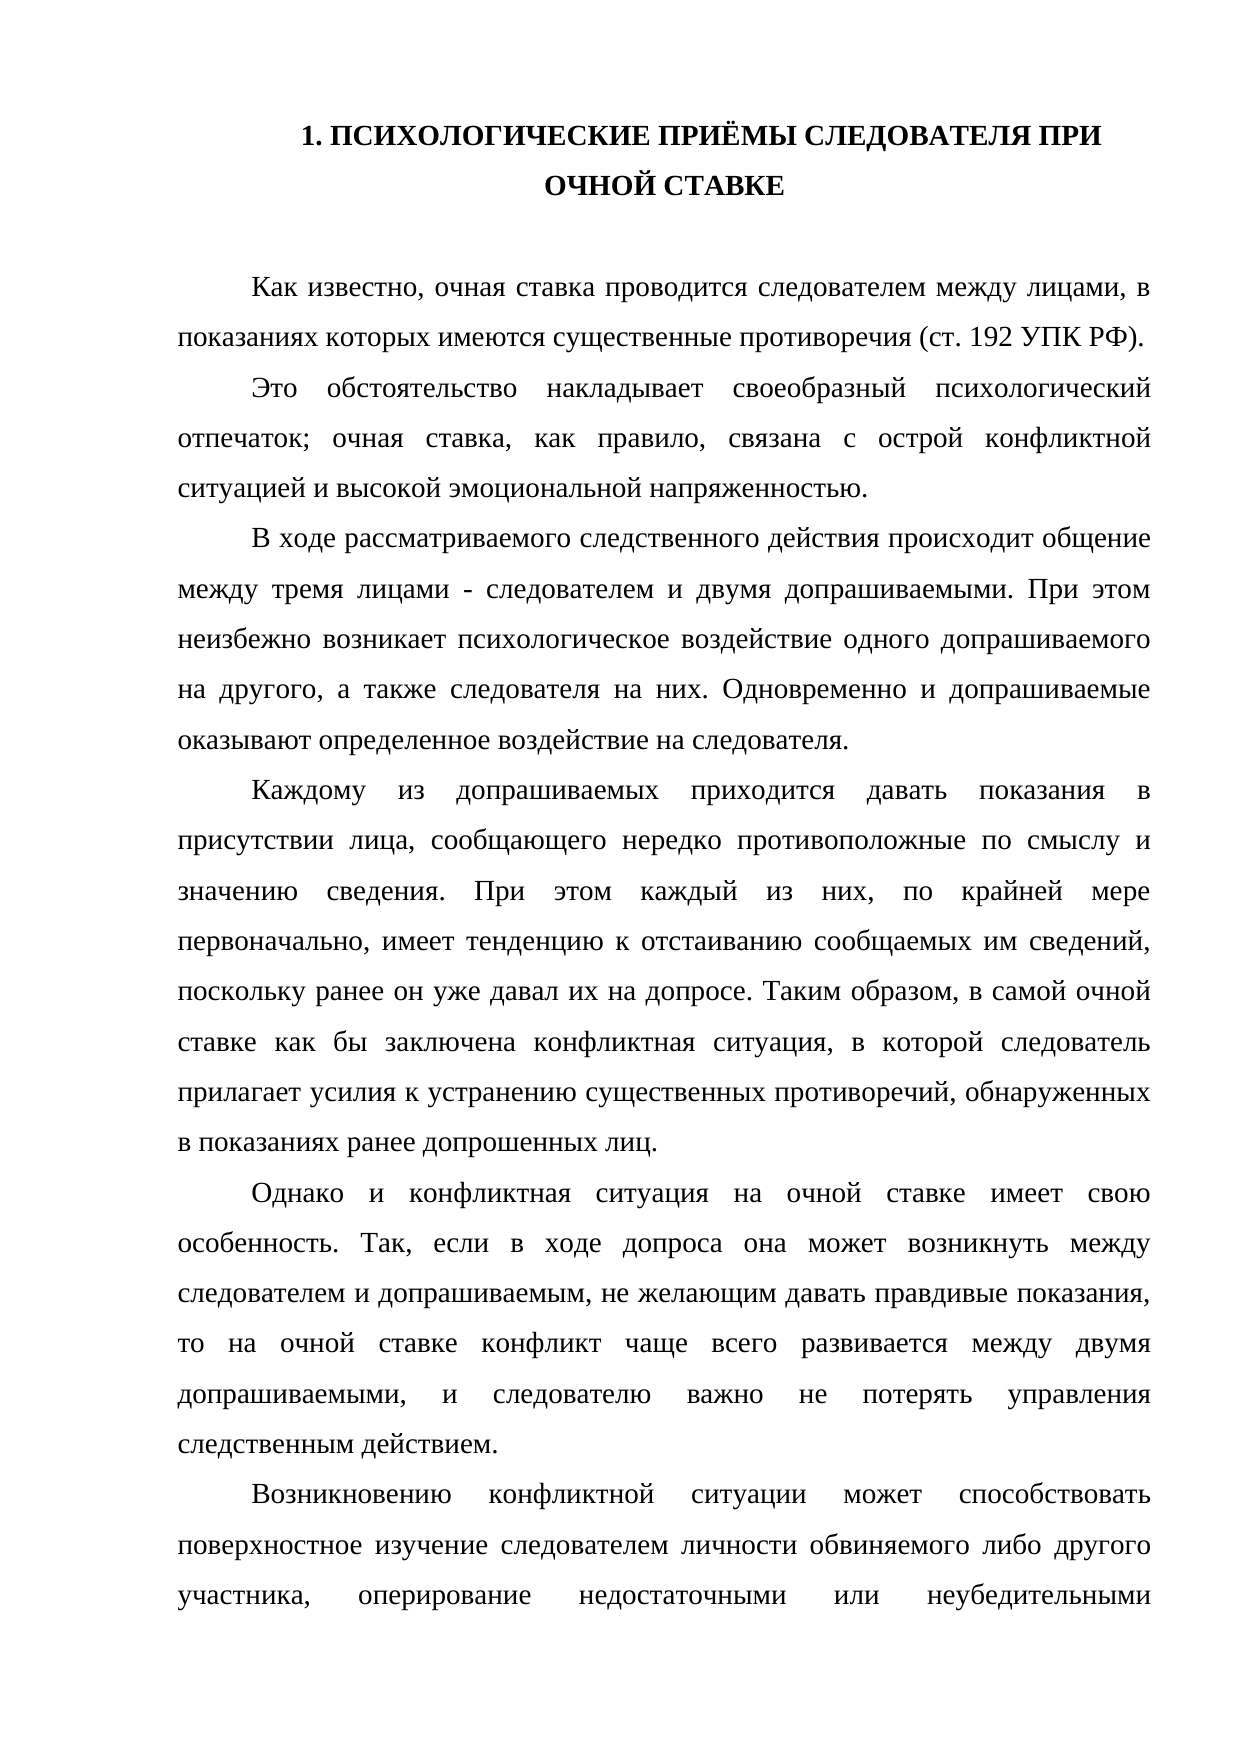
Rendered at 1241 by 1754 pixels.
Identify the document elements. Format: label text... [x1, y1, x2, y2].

text Как известно, очная ставка проводится следователем между лицами, в показаниях которых имеются существенные противоречия (ст. 192 УПК РФ). [177, 269, 1152, 353]
text 1. ПСИХОЛОГИЧЕСКИЕ ПРИЁМЫ СЛЕДОВАТЕЛЯ ПРИ ОЧНОЙ СТАВКЕ [177, 118, 1152, 202]
text Каждому из допрашиваемых приходится давать показания в присутствии лица, сообщающего нередко противоположные по смыслу и значению сведения. При этом каждый из них, по крайней мере первоначально, имеет тенденцию к отстаиванию сообщаемых им сведений, поскольку ранее он уже давал их на допросе. Таким образом, в самой очной ставке как бы заключена конфликтная ситуация, в которой следователь прилагает усилия к устранению существенных противоречий, обнаруженных в показаниях ранее допрошенных лиц. [177, 772, 1152, 1158]
text Однако и конфликтная ситуация на очной ставке имеет свою особенность. Так, если в ходе допроса она может возникнуть между следователем и допрашиваемым, не желающим давать правдивые показания, то на очной ставке конфликт чаще всего развивается между двумя допрашиваемыми, и следователю важно не потерять управления следственным действием. [177, 1175, 1152, 1460]
text Это обстоятельство накладывает своеобразный психологический отпечаток; очная ставка, как правило, связана с острой конфликтной ситуацией и высокой эмоциональной напряженностью. [177, 370, 1152, 504]
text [177, 1477, 1152, 1611]
text В ходе рассматриваемого следственного действия происходит общение между тремя лицами - следователем и двумя допрашиваемыми. При этом неизбежно возникает психологическое воздействие одного допрашиваемого на другого, а также следователя на них. Одновременно и допрашиваемые оказывают определенное воздействие на следователя. [177, 521, 1152, 755]
